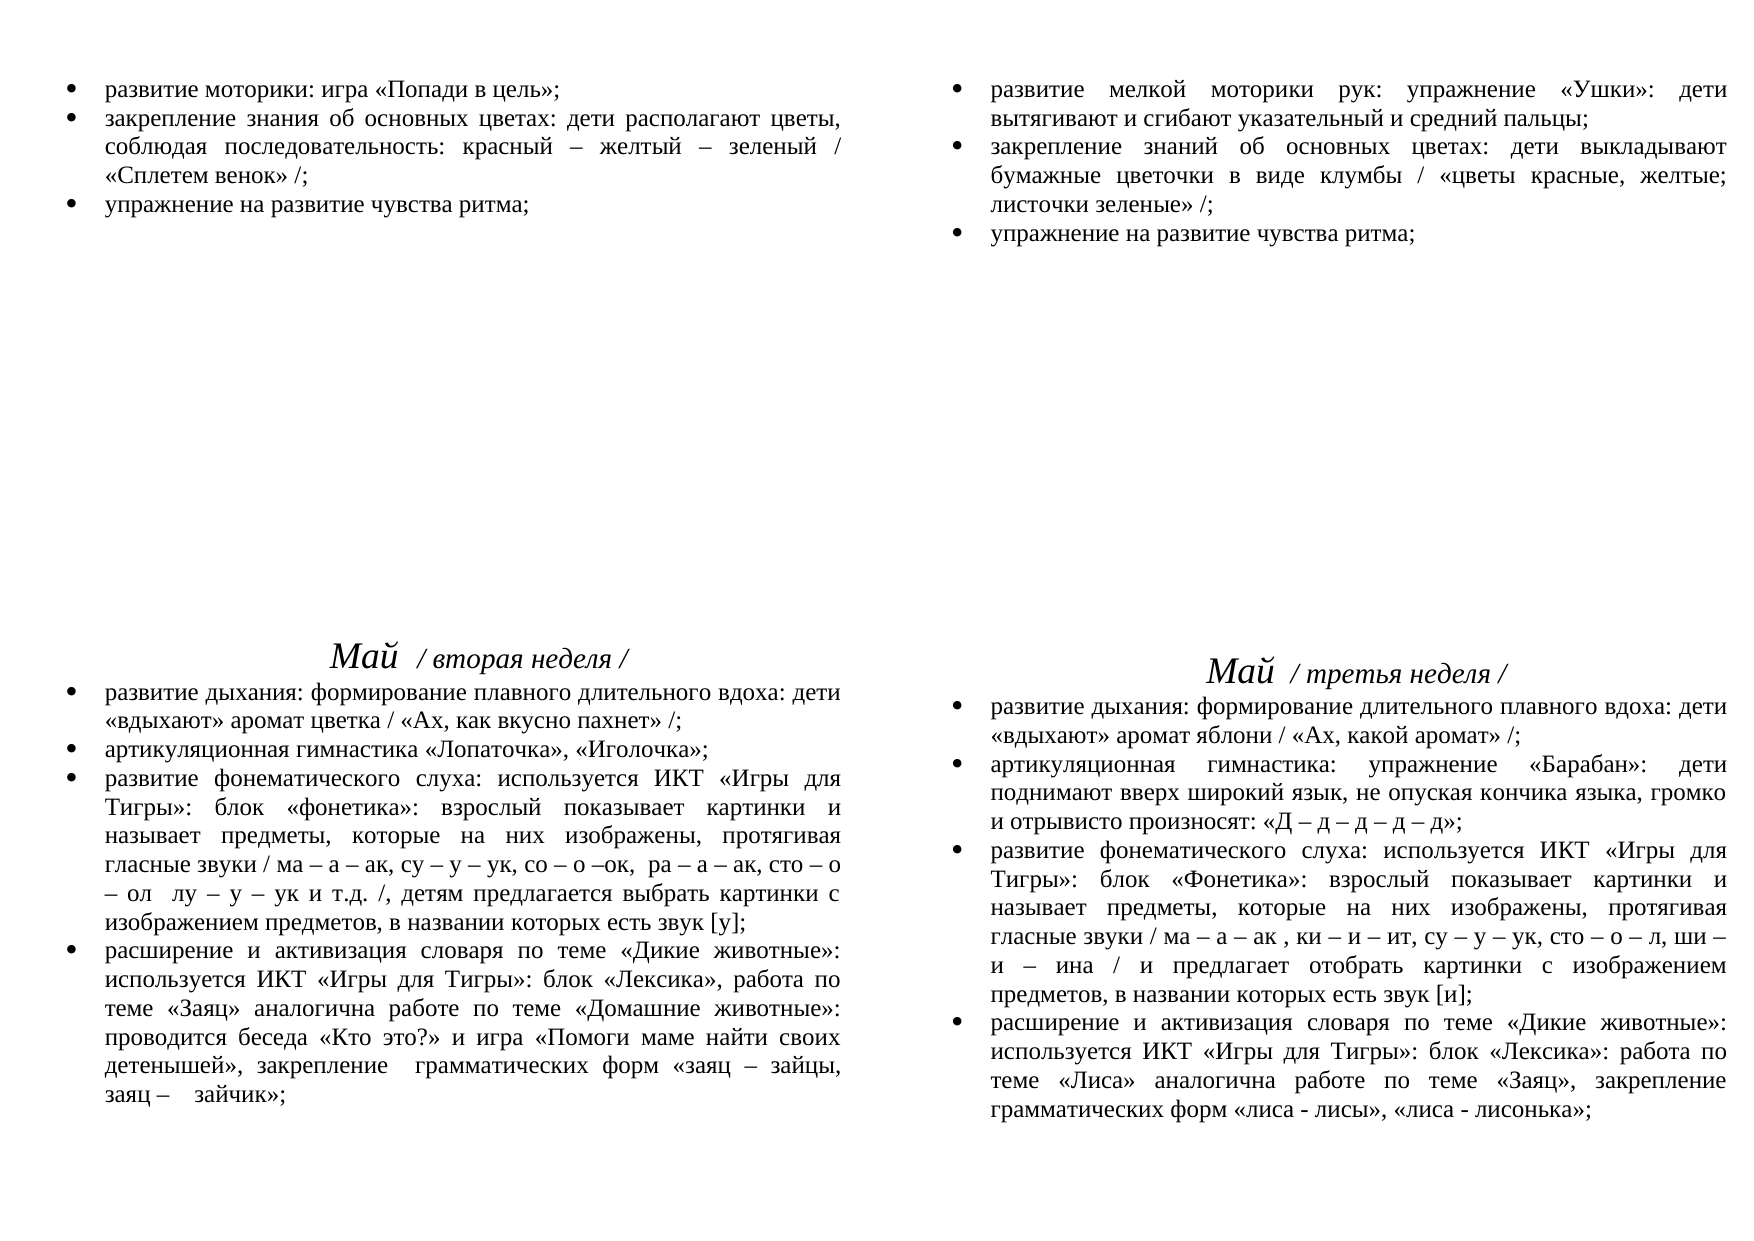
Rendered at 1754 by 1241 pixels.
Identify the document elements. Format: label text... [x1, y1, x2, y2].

list закрепление знания об основных цветах: дети располагают цветы, соблюдая последовательность: красный – желтый – зеленый / «Сплетем венок» /; [67, 103, 842, 189]
list закрепление знаний об основных цветах: дети выкладывают бумажные цветочки в виде клумбы / «цветы красные, желтые; листочки зеленые» /; [953, 131, 1728, 218]
list упражнение на развитие чувства ритма; [953, 218, 1728, 246]
list развитие дыхания: формирование длительного плавного вдоха: дети «вдыхают» аромат яблони / «Ах, какой аромат» /; [953, 691, 1728, 749]
list расширение и активизация словаря по теме «Дикие животные»: используется ИКТ «Игры для Тигры»: блок «Лексика»: работа по теме «Лиса» аналогична работе по теме «Заяц», закрепление грамматических форм «лиса - лисы», «лиса - лисонька»; [953, 1007, 1728, 1122]
list развитие моторики: игра «Попади в цель»; [67, 74, 842, 103]
list развитие мелкой моторики рук: упражнение «Ушки»: дети вытягивают и сгибают указательный и средний пальцы; [953, 74, 1728, 131]
list артикуляционная гимнастика «Лопаточка», «Иголочка»; [67, 734, 842, 763]
list упражнение на развитие чувства ритма; [67, 189, 842, 218]
list расширение и активизация словаря по теме «Дикие животные»: используется ИКТ «Игры для Тигры»: блок «Лексика», работа по теме «Заяц» аналогична работе по теме «Домашние животные»: проводится беседа «Кто это?» и игра «Помоги маме найти своих детенышей», закрепление грамматических форм «заяц – зайцы, заяц – зайчик»; [67, 936, 842, 1108]
list развитие дыхания: формирование плавного длительного вдоха: дети «вдыхают» аромат цветка / «Ах, как вкусно пахнет» /; [67, 677, 842, 734]
list артикуляционная гимнастика: упражнение «Барабан»: дети поднимают вверх широкий язык, не опуская кончика языка, громко и отрывисто произносят: «Д – д – д – д – д»; [953, 749, 1728, 835]
list Май / третья неделя / [990, 648, 1728, 691]
list развитие фонематического слуха: используется ИКТ «Игры для Тигры»: блок «Фонетика»: взрослый показывает картинки и называет предметы, которые на них изображены, протягивая гласные звуки / ма – а – ак , ки – и – ит, су – у – ук, сто – о – л, ши – и – ина / и предлагает отобрать картинки с изображением предметов, в названии которых есть звук [и]; [953, 835, 1728, 1007]
list Май / вторая неделя / [104, 634, 842, 677]
list развитие фонематического слуха: используется ИКТ «Игры для Тигры»: блок «фонетика»: взрослый показывает картинки и называет предметы, которые на них изображены, протягивая гласные звуки / ма – а – ак, су – у – ук, со – о –ок, ра – а – ак, сто – о – ол лу – у – ук и т.д. /, детям предлагается выбрать картинки с изображением предметов, в названии которых есть звук [у]; [67, 763, 842, 936]
